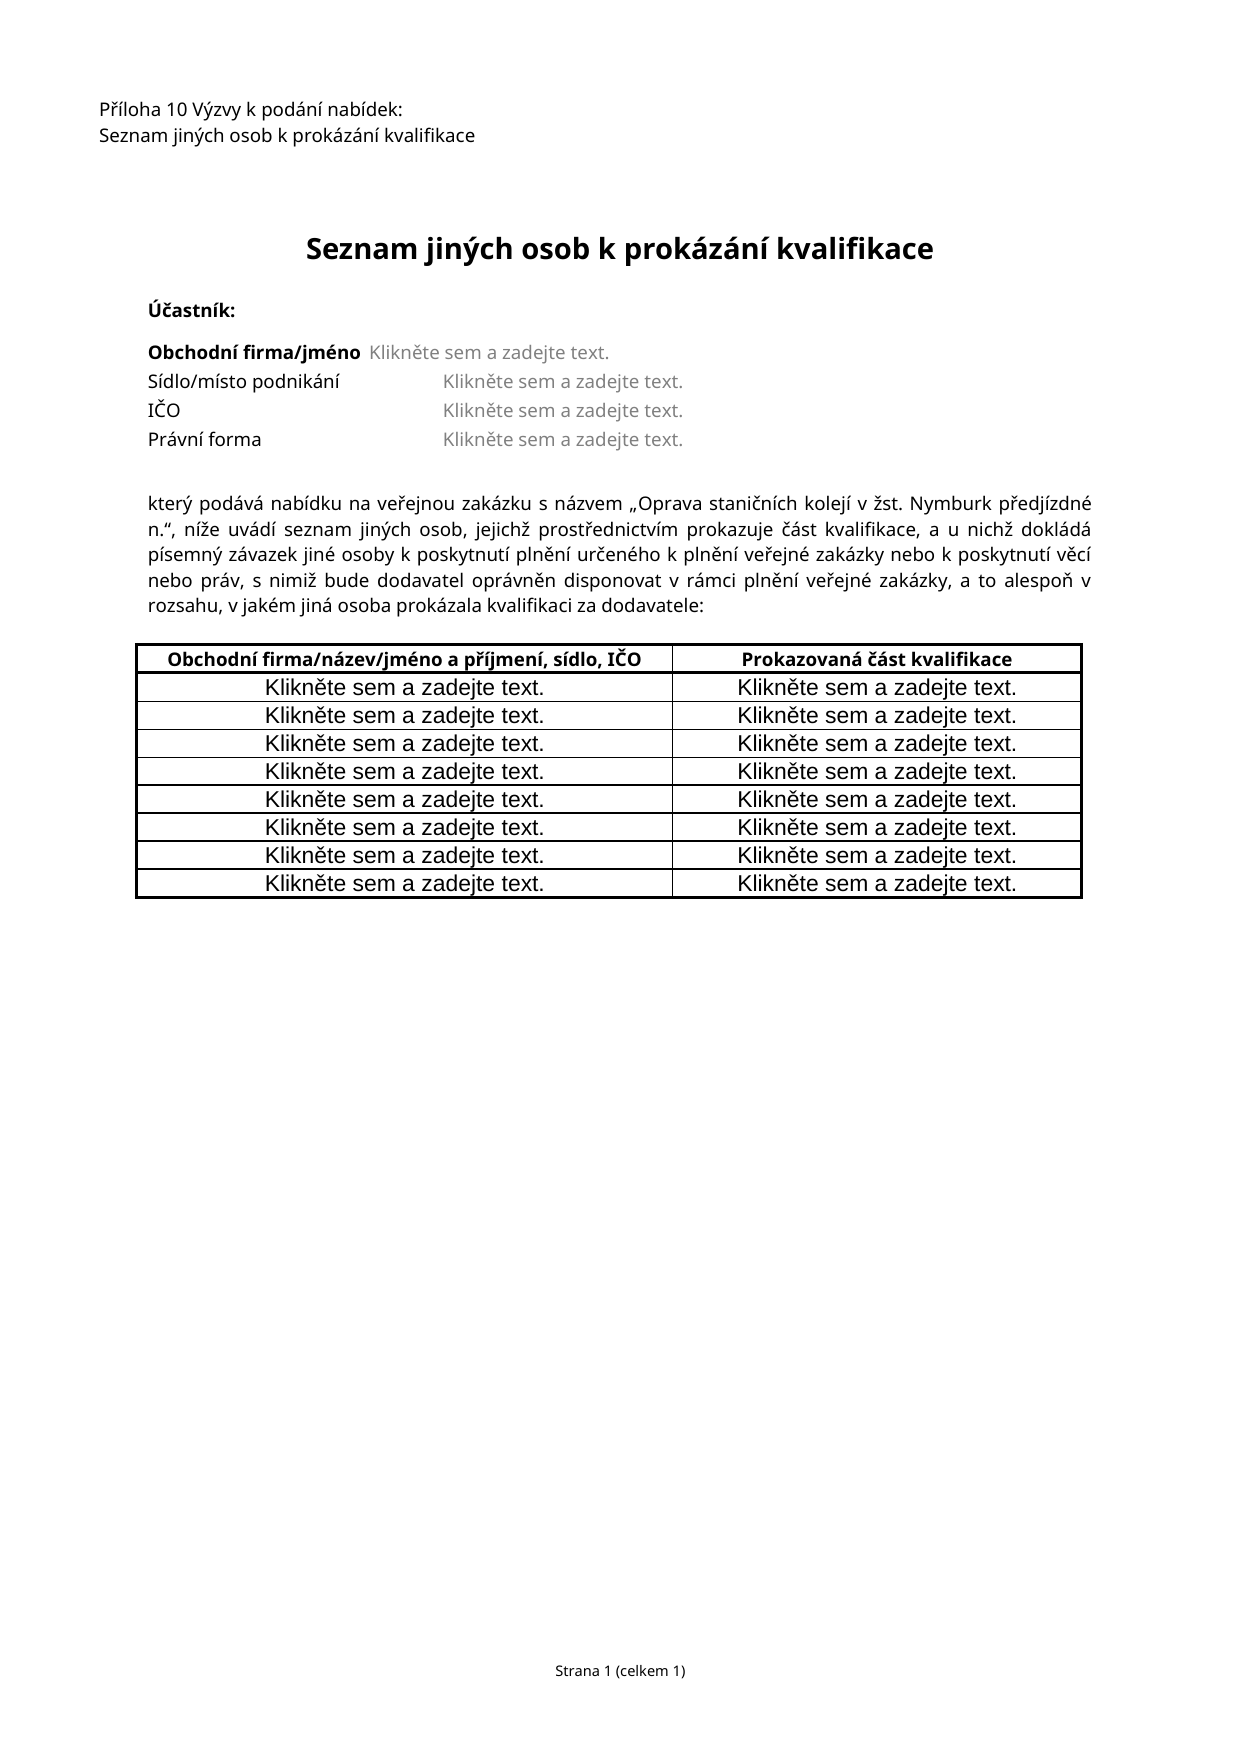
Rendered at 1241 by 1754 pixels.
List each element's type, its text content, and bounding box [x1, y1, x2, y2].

table_header Prokazovaná část kvalifikace [673, 646, 1080, 671]
text Právní forma [148, 423, 1093, 452]
text IČO [148, 394, 1093, 423]
text Sídlo/místo podnikání [148, 365, 1093, 394]
text Obchodní firma/jméno [148, 336, 1093, 365]
title Seznam jiných osob k prokázání kvalifikace [148, 228, 1093, 268]
text Účastník: [148, 293, 1093, 324]
table_header Obchodní firma/název/jméno a příjmení, sídlo, IČO [138, 646, 672, 671]
text který podává nabídku na veřejnou zakázku s názvem „Oprava staničních kolejí v žst. Nymburk předjízdné n.“, níže uvádí seznam jiných osob, jejichž prostřednictvím prokazuje část kvalifikace, a u nichž dokládá písemný závazek jiné osoby k poskytnutí plnění určeného k plnění veřejné zakázky nebo k poskytnutí věcí nebo práv, s nimiž bude dodavatel oprávněn disponovat v rámci plnění veřejné zakázky, a to alespoň v rozsahu, v jakém jiná osoba prokázala kvalifikaci za dodavatele: [148, 490, 1093, 618]
